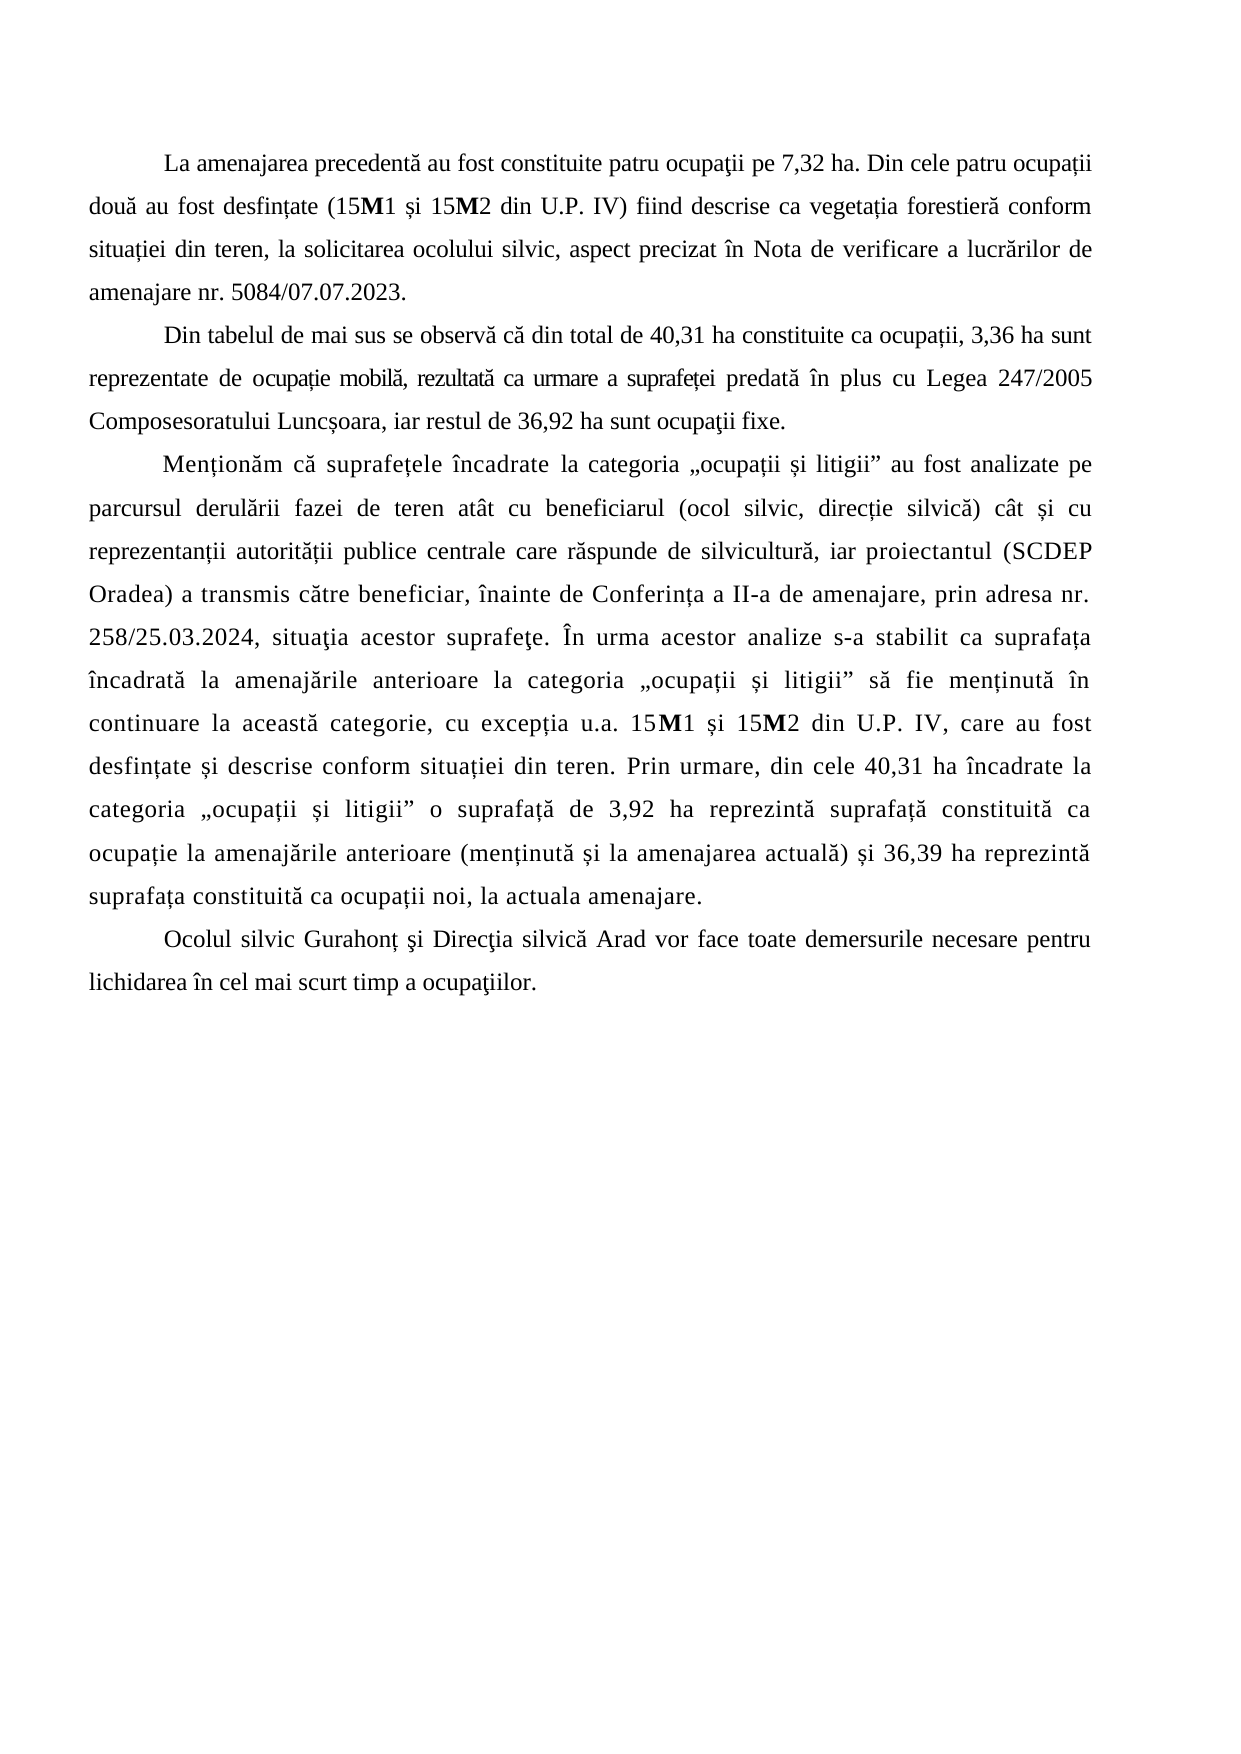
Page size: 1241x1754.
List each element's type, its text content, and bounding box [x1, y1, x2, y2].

text Menționăm că suprafețele încadrate la categoria „ocupații și litigii” au fost analizate pe parcursul derulării fazei de teren atât cu beneficiarul (ocol silvic, direcție silvică) cât și cu reprezentanții autorității publice centrale care răspunde de silvicultură, iar proiectantul (SCDEP Oradea) a transmis către beneficiar, înainte de Conferința a II-a de amenajare, prin adresa nr. 258/25.03.2024, situaţia acestor suprafeţe. În urma acestor analize s-a stabilit ca suprafața încadrată la amenajările anterioare la categoria „ocupații și litigii” să fie menținută în continuare la această categorie, cu excepția u.a. 15M1 și 15M2 din U.P. IV, care au fost desfințate și descrise conform situației din teren. Prin urmare, din cele 40,31 ha încadrate la categoria „ocupații și litigii” o suprafață de 3,92 ha reprezintă suprafață constituită ca ocupație la amenajările anterioare (menținută și la amenajarea actuală) și 36,39 ha reprezintă suprafața constituită ca ocupații noi, la actuala amenajare. [89, 449, 1092, 909]
text La amenajarea precedentă au fost constituite patru ocupaţii pe 7,32 ha. Din cele patru ocupații două au fost desfințate (15M1 și 15M2 din U.P. IV) fiind descrise ca vegetația forestieră conform situației din teren, la solicitarea ocolului silvic, aspect precizat în Nota de verificare a lucrărilor de amenajare nr. 5084/07.07.2023. [89, 148, 1092, 306]
text Din tabelul de mai sus se observă că din total de 40,31 ha constituite ca ocupații, 3,36 ha sunt reprezentate de ocupație mobilă, rezultată ca urmare a suprafeței predată în plus cu Legea 247/2005 Composesoratului Luncșoara, iar restul de 36,92 ha sunt ocupaţii fixe. [89, 320, 1092, 435]
text Ocolul silvic Gurahonț şi Direcţia silvică Arad vor face toate demersurile necesare pentru lichidarea în cel mai scurt timp a ocupaţiilor. [89, 924, 1092, 996]
